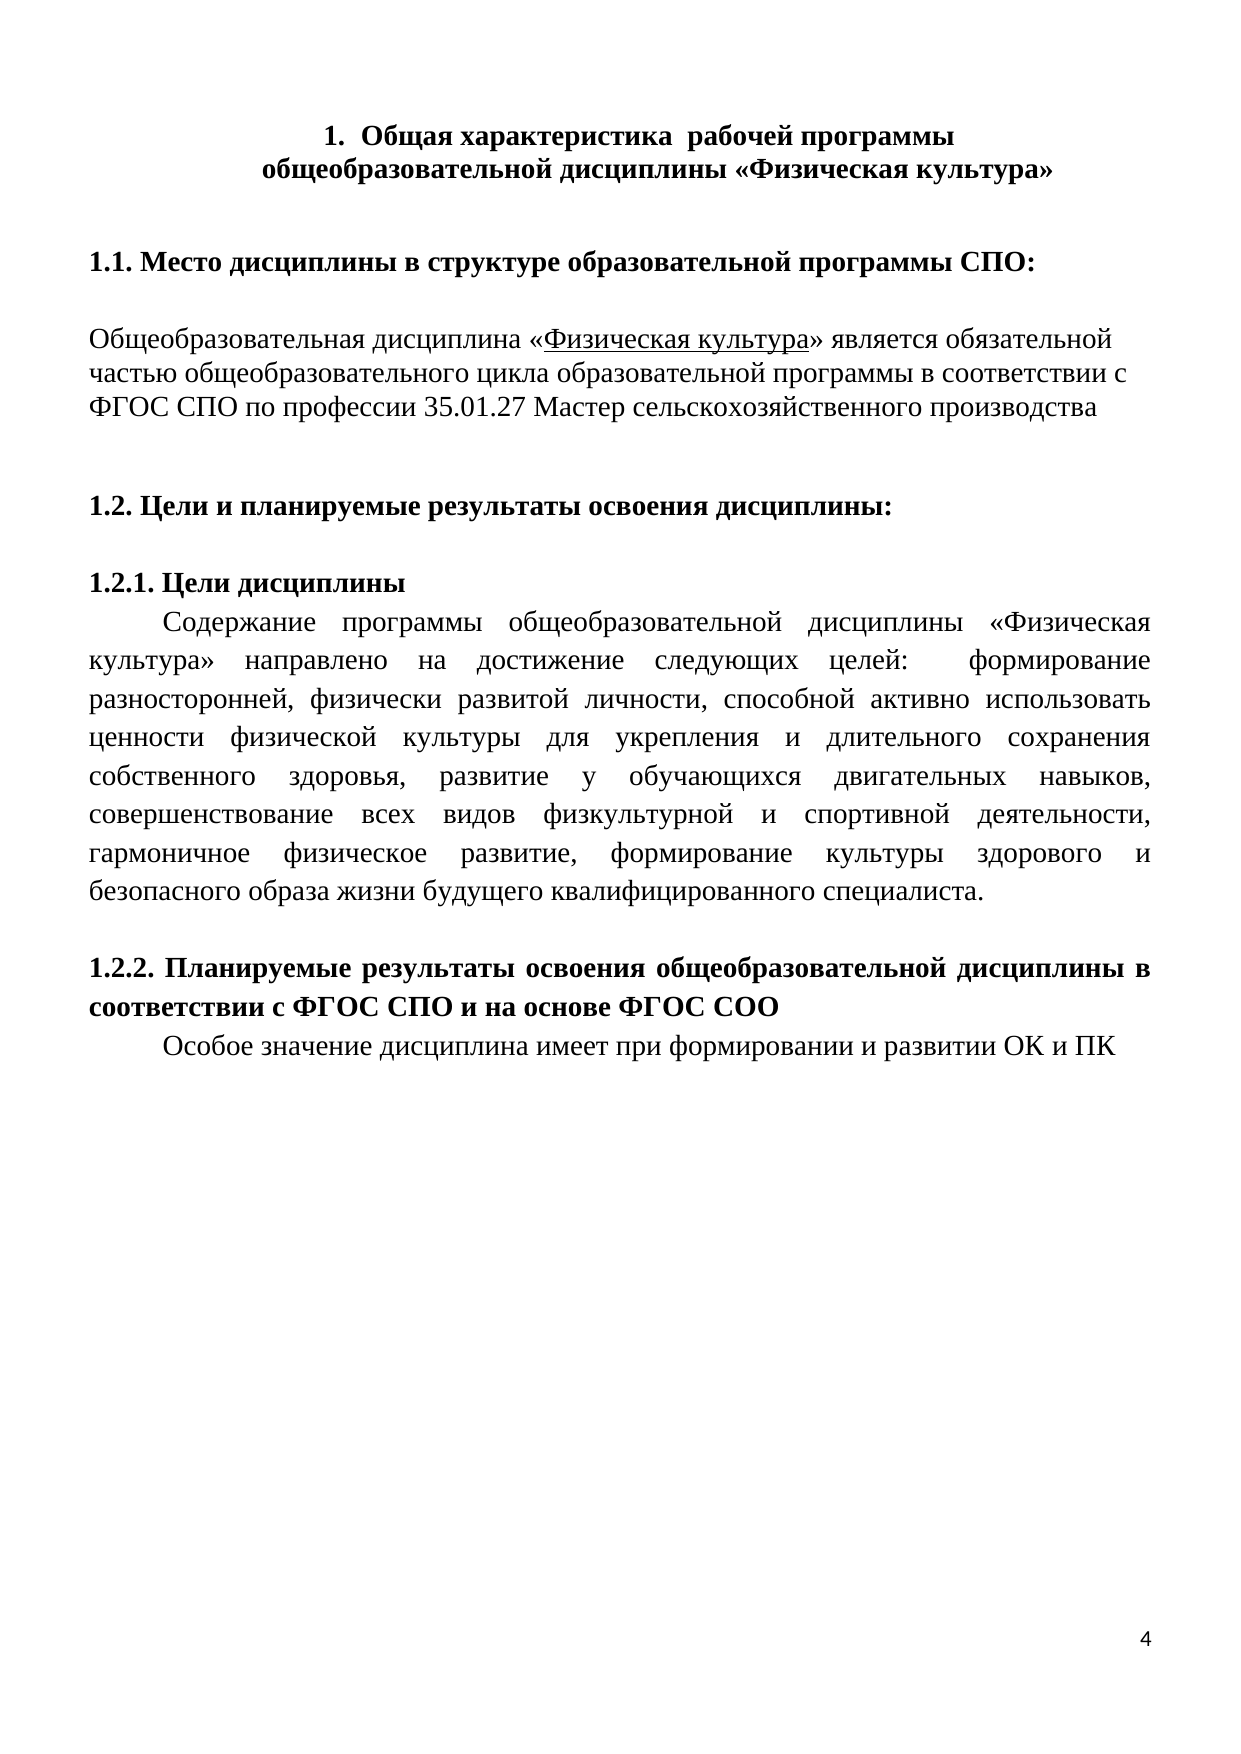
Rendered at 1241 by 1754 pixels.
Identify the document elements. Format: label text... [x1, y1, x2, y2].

text 1.1. Место дисциплины в структуре образовательной программы СПО: [89, 244, 1152, 278]
subtitle Общая характеристика рабочей программы общеобразовательной дисциплины «Физическая культура» [126, 118, 1152, 185]
text 1.2.2. Планируемые результаты освоения общеобразовательной дисциплины в соответствии с ФГОС СПО и на основе ФГОС СОО [89, 951, 1152, 1023]
text Общеобразовательная дисциплина «Физическая культура» является обязательной частью общеобразовательного цикла образовательной программы в соответствии с ФГОС СПО по профессии 35.01.27 Мастер сельскохозяйственного производства [89, 322, 1152, 422]
text Особое значение дисциплина имеет при формировании и развитии ОК и ПК [89, 1028, 1152, 1061]
text 1.2.1. Цели дисциплины [89, 565, 1152, 599]
text Содержание программы общеобразовательной дисциплины «Физическая культура» направлено на достижение следующих целей: формирование разносторонней, физически развитой личности, способной активно использовать ценности физической культуры для укрепления и длительного сохранения собственного здоровья, развитие у обучающихся двигательных навыков, совершенствование всех видов физкультурной и спортивной деятельности, гармоничное физическое развитие, формирование культуры здорового и безопасного образа жизни будущего квалифицированного специалиста. [89, 604, 1152, 907]
text 1.2. Цели и планируемые результаты освоения дисциплины: [89, 488, 1152, 522]
